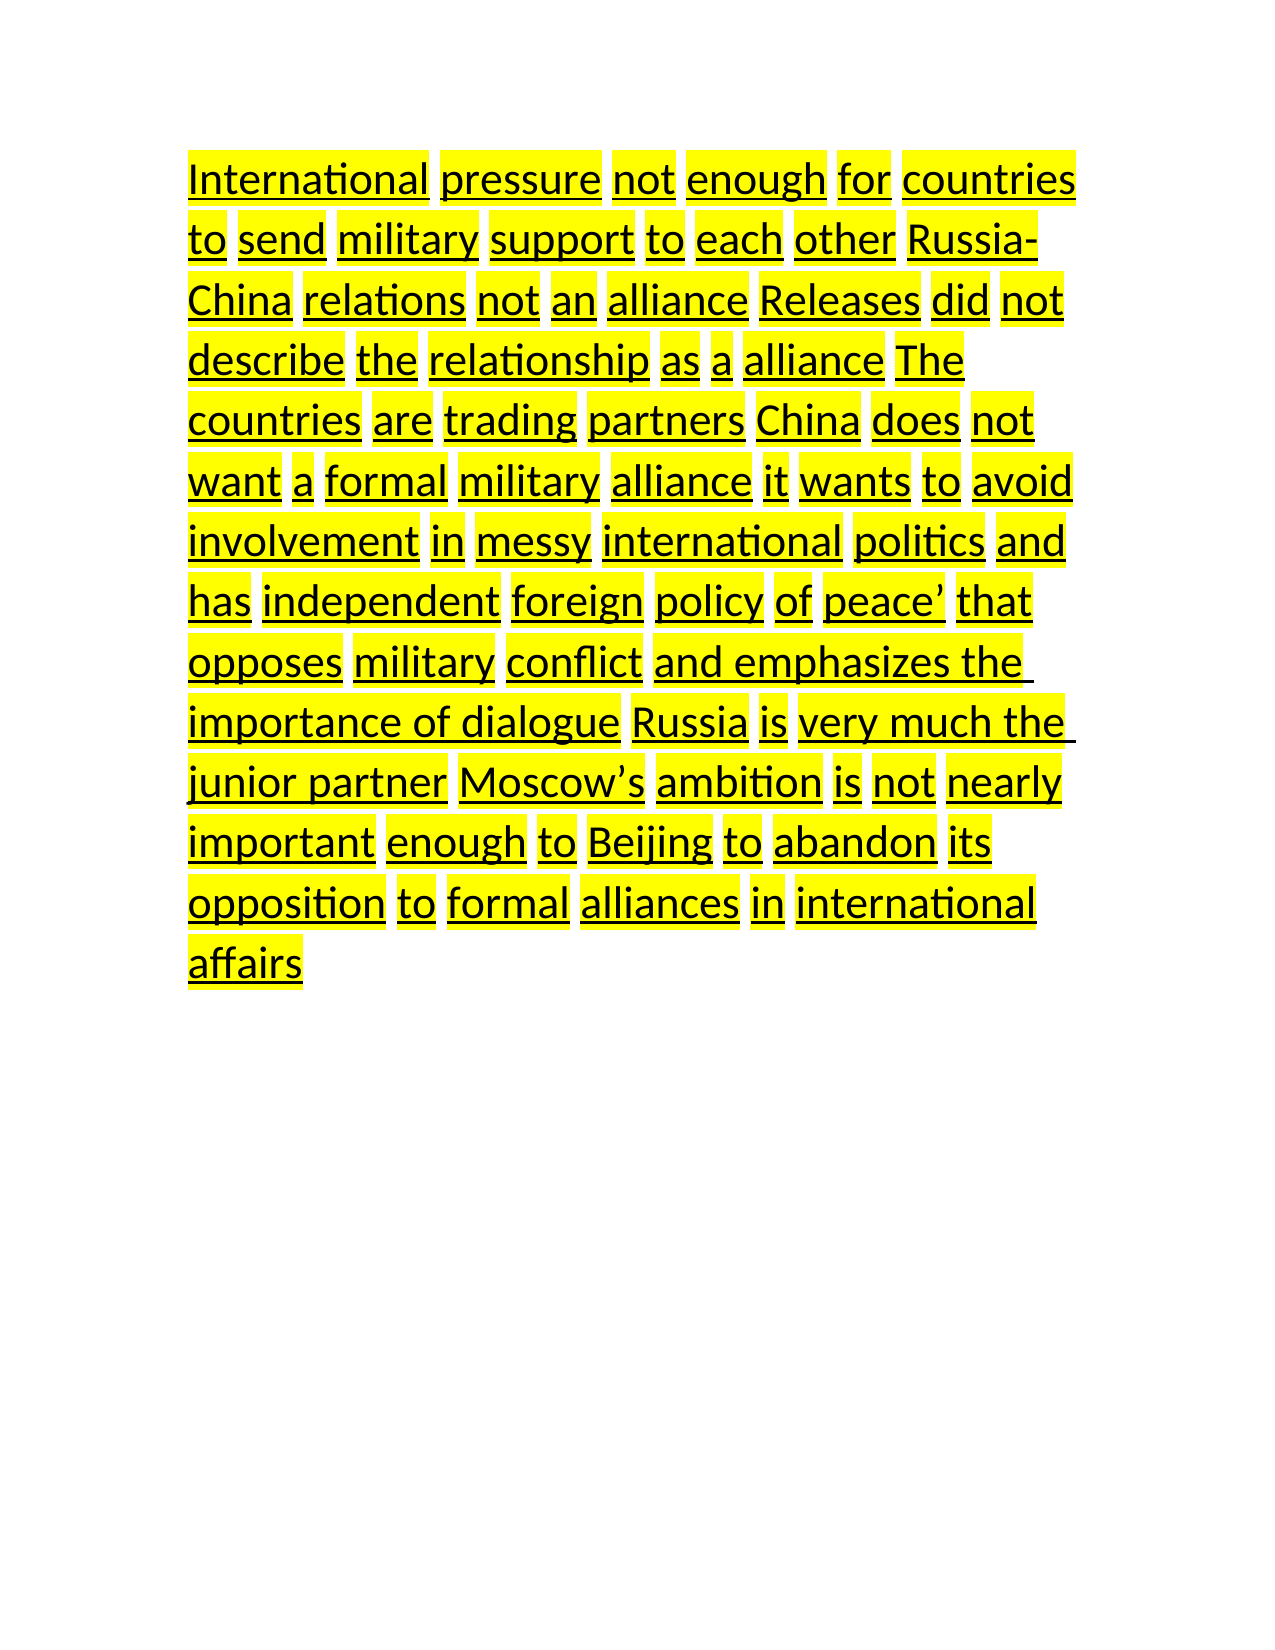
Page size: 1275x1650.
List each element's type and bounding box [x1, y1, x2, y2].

text [187, 150, 1087, 990]
